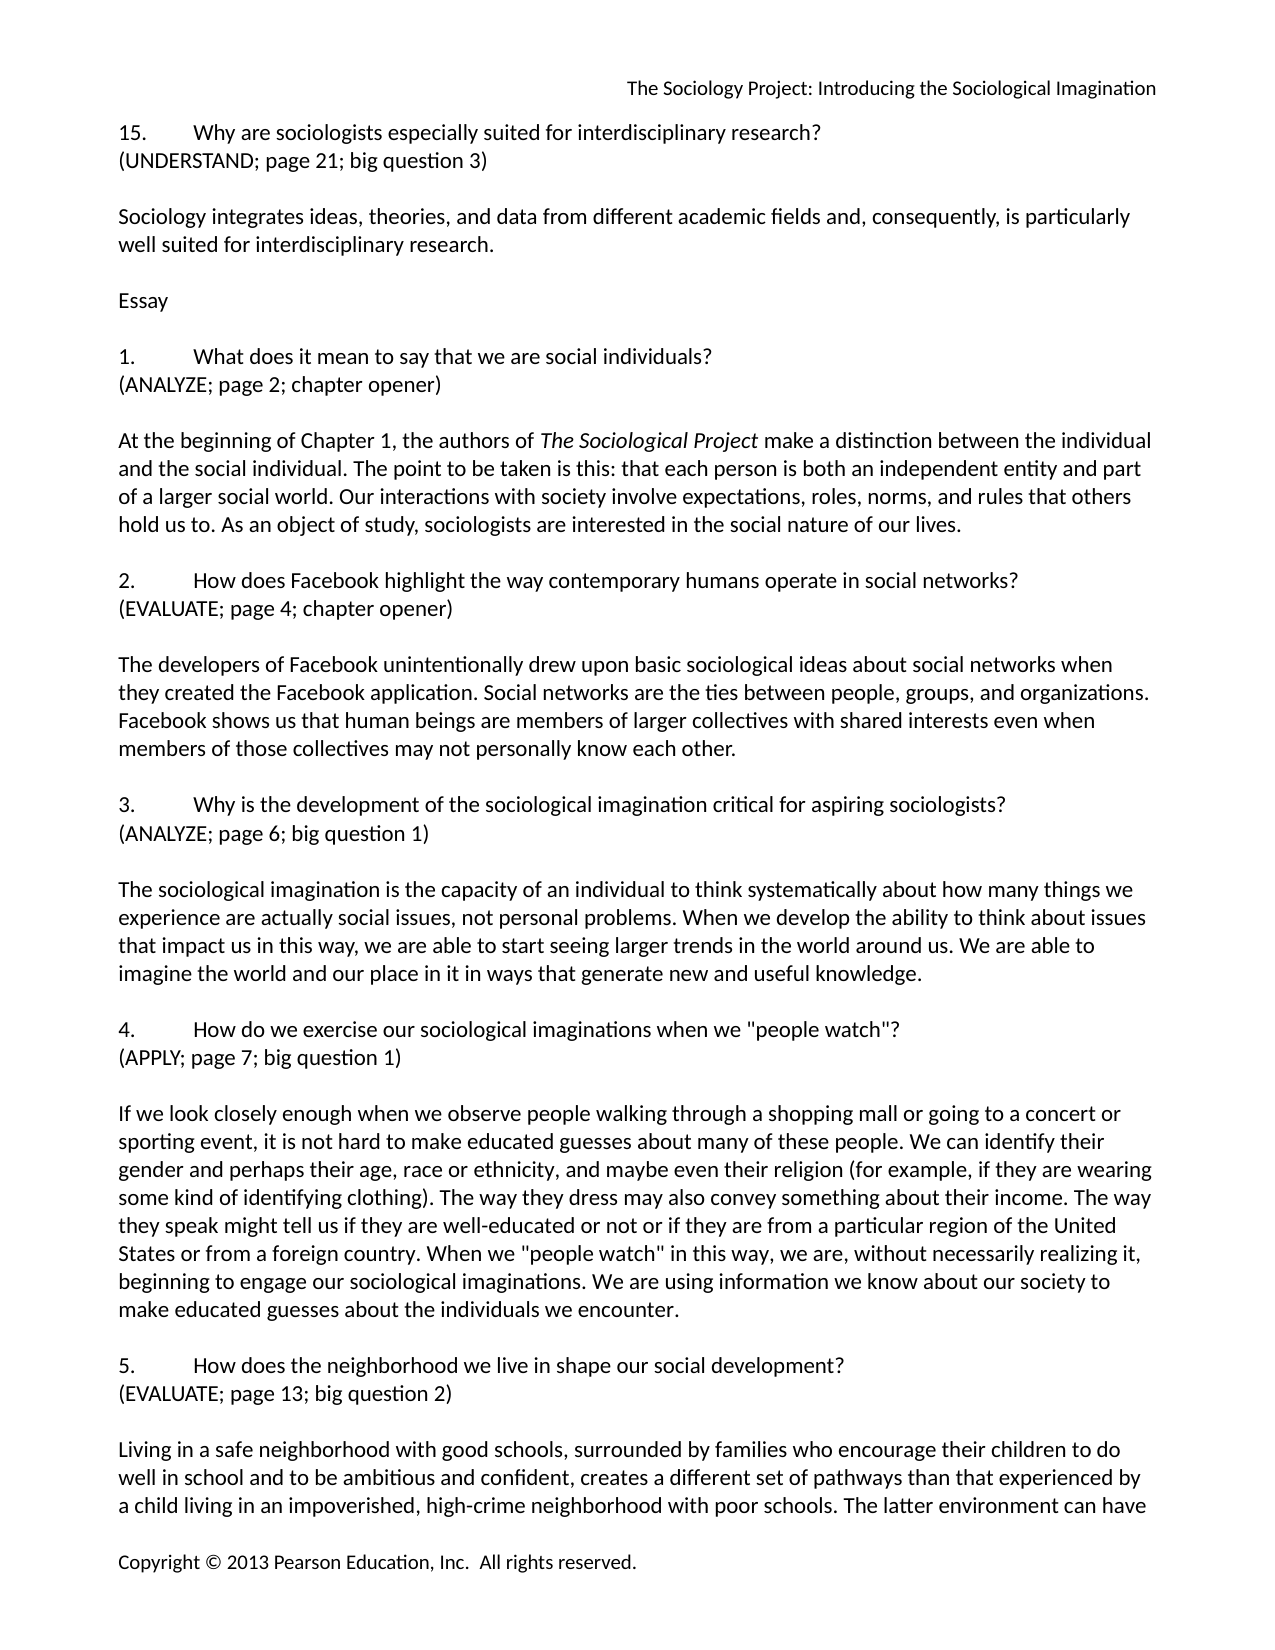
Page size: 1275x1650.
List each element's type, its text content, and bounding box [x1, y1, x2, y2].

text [118, 1435, 1157, 1519]
text The sociological imagination is the capacity of an individual to think systematically about how many things we experience are actually social issues, not personal problems. When we develop the ability to think about issues that impact us in this way, we are able to start seeing larger trends in the world around us. We are able to imagine the world and our place in it in ways that generate new and useful knowledge. [118, 875, 1157, 987]
text 5. How does the neighborhood we live in shape our social development? [118, 1351, 1157, 1379]
text 3. Why is the development of the sociological imagination critical for aspiring sociologists? [118, 791, 1157, 819]
text (ANALYZE; page 6; big question 1) [118, 819, 1157, 847]
text (EVALUATE; page 4; chapter opener) [118, 594, 1157, 622]
text (APPLY; page 7; big question 1) [118, 1043, 1157, 1071]
text At the beginning of Chapter 1, the authors of The Sociological Project make a distinction between the individual and the social individual. The point to be taken is this: that each person is both an independent entity and part of a larger social world. Our interactions with society involve expectations, roles, norms, and rules that others hold us to. As an object of study, sociologists are interested in the social nature of our lives. [118, 426, 1157, 538]
text If we look closely enough when we observe people walking through a shopping mall or going to a concert or sporting event, it is not hard to make educated guesses about many of these people. We can identify their gender and perhaps their age, race or ethnicity, and maybe even their religion (for example, if they are wearing some kind of identifying clothing). The way they dress may also convey something about their income. The way they speak might tell us if they are well-educated or not or if they are from a particular region of the United States or from a foreign country. When we "people watch" in this way, we are, without necessarily realizing it, beginning to engage our sociological imaginations. We are using information we know about our society to make educated guesses about the individuals we encounter. [118, 1099, 1157, 1323]
text (EVALUATE; page 13; big question 2) [118, 1379, 1157, 1407]
text Sociology integrates ideas, theories, and data from different academic fields and, consequently, is particularly well suited for interdisciplinary research. [118, 202, 1157, 258]
text (UNDERSTAND; page 21; big question 3) [118, 146, 1157, 174]
text Essay [118, 286, 1157, 314]
text (ANALYZE; page 2; chapter opener) [118, 370, 1157, 398]
text 2. How does Facebook highlight the way contemporary humans operate in social networks? [118, 566, 1157, 594]
text 4. How do we exercise our sociological imaginations when we "people watch"? [118, 1015, 1157, 1043]
text The developers of Facebook unintentionally drew upon basic sociological ideas about social networks when they created the Facebook application. Social networks are the ties between people, groups, and organizations. Facebook shows us that human beings are members of larger collectives with shared interests even when members of those collectives may not personally know each other. [118, 651, 1157, 763]
text 15. Why are sociologists especially suited for interdisciplinary research? [118, 118, 1157, 146]
text 1. What does it mean to say that we are social individuals? [118, 342, 1157, 370]
